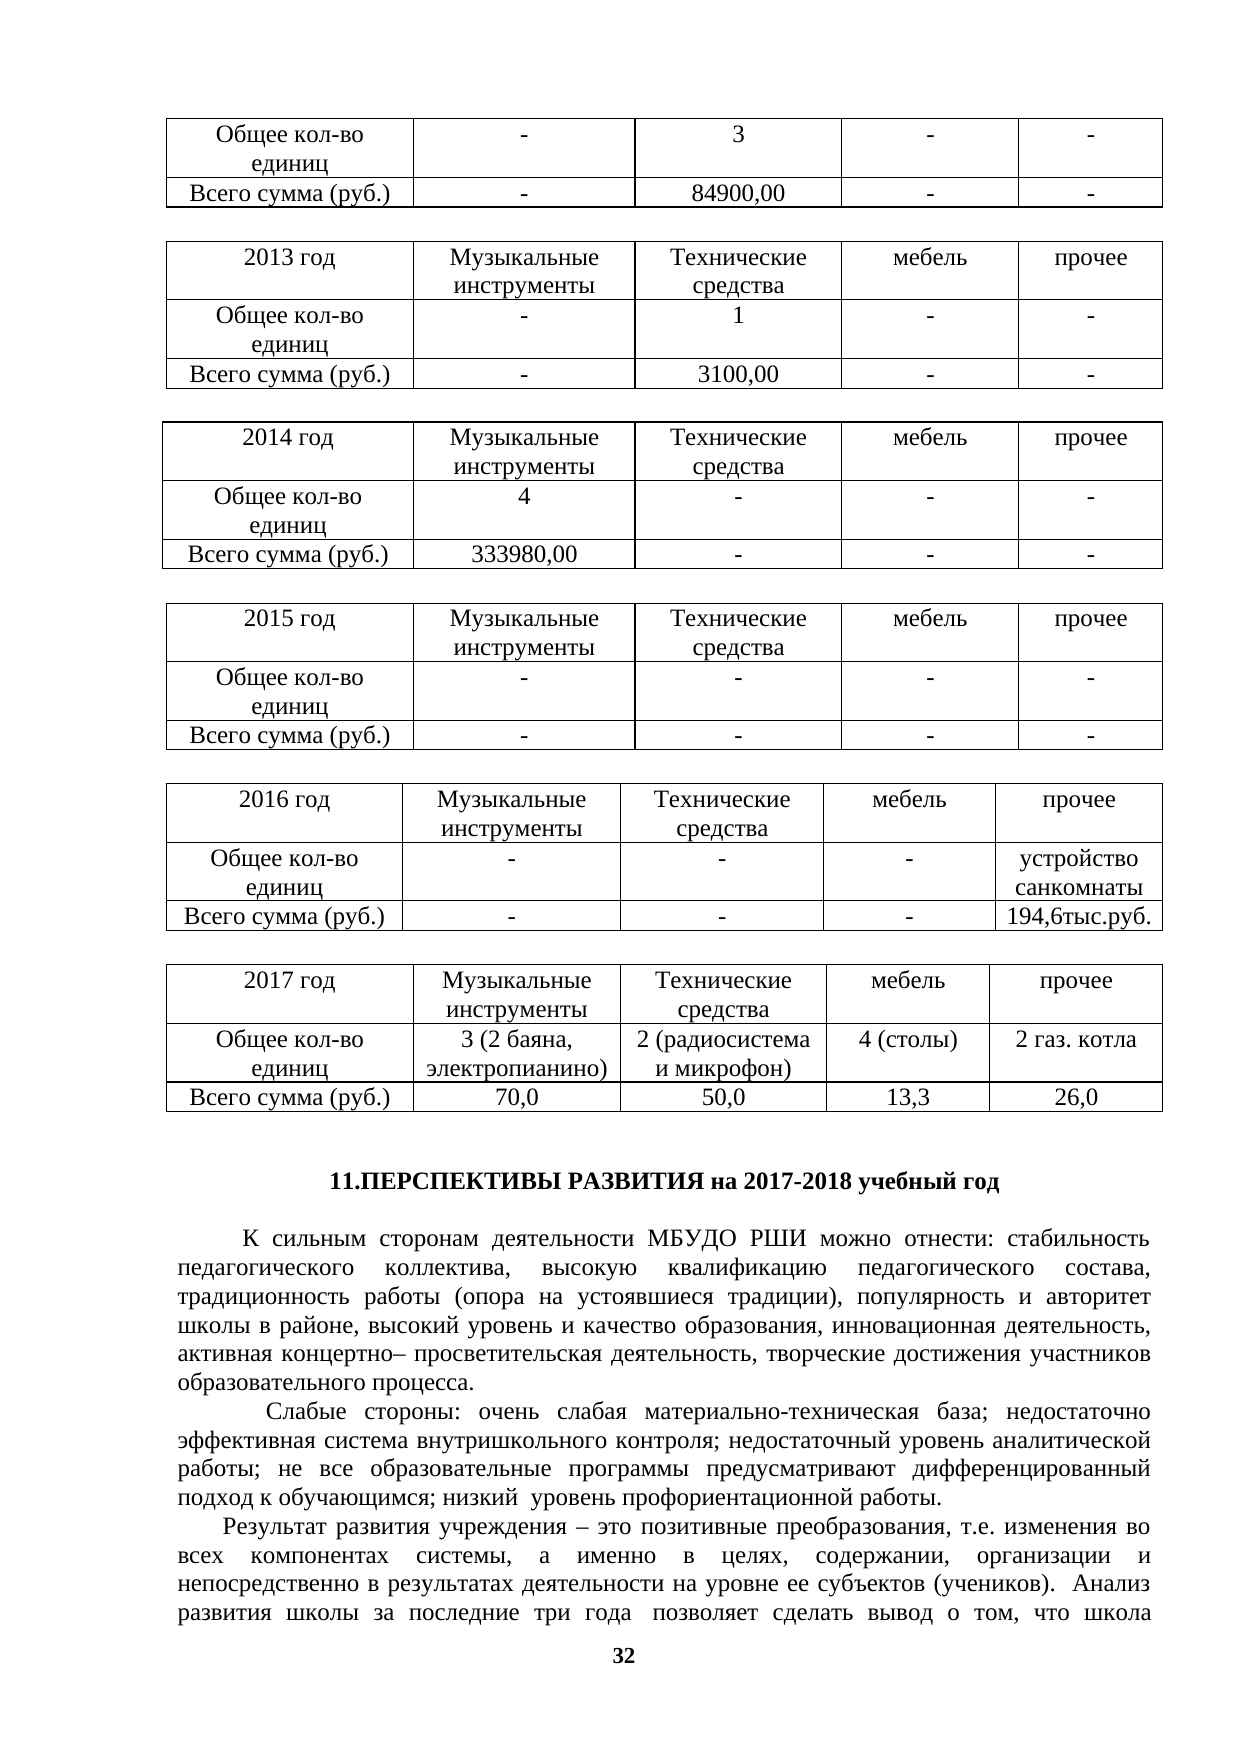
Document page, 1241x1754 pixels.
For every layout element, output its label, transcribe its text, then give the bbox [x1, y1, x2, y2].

table_cell - [636, 481, 841, 538]
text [177, 1511, 1152, 1626]
table_header Музыкальные инструменты [403, 784, 620, 842]
table_cell - [824, 901, 995, 930]
table_cell устройство санкомнаты [996, 843, 1162, 900]
table_cell Общее кол-во единиц [167, 843, 402, 900]
table_cell 2 (радиосистема и микрофон) [621, 1024, 826, 1081]
table_header Музыкальные инструменты [414, 242, 634, 299]
table_header мебель [824, 784, 995, 842]
table_header прочее [1019, 423, 1162, 480]
table_cell - [1019, 178, 1162, 206]
table_cell - [842, 178, 1018, 206]
table_cell 3100,00 [636, 359, 841, 387]
table_cell - [1019, 300, 1162, 358]
table_cell - [621, 843, 823, 900]
table_header мебель [842, 242, 1018, 299]
table_cell - [842, 300, 1018, 358]
table_cell Всего сумма (руб.) [163, 540, 413, 568]
table_cell 84900,00 [636, 178, 841, 206]
table_header Технические средства [636, 604, 841, 661]
table_cell Общее кол-во единиц [167, 119, 413, 177]
table_header 2015 год [167, 604, 413, 661]
table_header прочее [996, 784, 1162, 842]
table_cell - [403, 901, 620, 930]
table_cell - [414, 662, 634, 719]
table_cell - [1019, 481, 1162, 538]
table_header Технические средства [636, 242, 841, 299]
table_cell - [1019, 540, 1162, 568]
table_header Технические средства [636, 423, 841, 480]
table_cell 4 [414, 481, 634, 538]
table_cell 70,0 [414, 1083, 620, 1111]
text Слабые стороны: очень слабая материально-техническая база; недостаточно эффективная система внутришкольного контроля; недостаточный уровень аналитической работы; не все образовательные программы предусматривают дифференцированный подход к обучающимся; низкий уровень профориентационной работы. [177, 1396, 1152, 1511]
table_cell - [414, 721, 634, 749]
text К сильным сторонам деятельности МБУДО РШИ можно отнести: стабильность педагогического коллектива, высокую квалификацию педагогического состава, традиционность работы (опора на устоявшиеся традиции), популярность и авторитет школы в районе, высокий уровень и качество образования, инновационная деятельность, активная концертно– просветительская деятельность, творческие достижения участников образовательного процесса. [177, 1223, 1152, 1396]
table_header 2014 год [163, 423, 413, 480]
table_cell 194,6тыс.руб. [996, 901, 1162, 930]
table_cell 50,0 [621, 1083, 826, 1111]
table_header прочее [1019, 242, 1162, 299]
table_header Музыкальные инструменты [414, 604, 634, 661]
table_cell - [414, 359, 634, 387]
table_cell 1 [636, 300, 841, 358]
table_cell - [403, 843, 620, 900]
table_cell - [1019, 662, 1162, 719]
table_cell Общее кол-во единиц [167, 300, 413, 358]
table_header мебель [842, 423, 1018, 480]
table_cell Всего сумма (руб.) [167, 1083, 413, 1111]
table_cell - [414, 300, 634, 358]
table_cell Общее кол-во единиц [163, 481, 413, 538]
table_header прочее [990, 965, 1162, 1023]
table_cell 26,0 [990, 1083, 1162, 1111]
table_cell Общее кол-во единиц [167, 1024, 413, 1081]
text 11.ПЕРСПЕКТИВЫ РАЗВИТИЯ на 2017-2018 учебный год [177, 1166, 1152, 1195]
table_cell - [636, 540, 841, 568]
table_header прочее [1019, 604, 1162, 661]
table_cell - [414, 178, 634, 206]
table_cell 4 (столы) [827, 1024, 989, 1081]
table_cell - [842, 540, 1018, 568]
table_cell 3 (2 баяна, электропианино) [414, 1024, 620, 1081]
table_header мебель [842, 604, 1018, 661]
table_cell 333980,00 [414, 540, 634, 568]
table_cell Всего сумма (руб.) [167, 721, 413, 749]
table_cell - [636, 662, 841, 719]
table_cell - [824, 843, 995, 900]
table_header Музыкальные инструменты [414, 965, 620, 1023]
table_cell - [842, 359, 1018, 387]
table_header Технические средства [621, 784, 823, 842]
table_cell - [1019, 721, 1162, 749]
table_cell Всего сумма (руб.) [167, 901, 402, 930]
table_cell - [842, 721, 1018, 749]
table_cell 2 газ. котла [990, 1024, 1162, 1081]
table_cell - [842, 662, 1018, 719]
table_header мебель [827, 965, 989, 1023]
table_cell - [842, 481, 1018, 538]
table_header Музыкальные инструменты [414, 423, 634, 480]
table_cell 3 [636, 119, 841, 177]
table_cell - [636, 721, 841, 749]
table_cell - [1019, 359, 1162, 387]
table_cell - [621, 901, 823, 930]
table_header 2013 год [167, 242, 413, 299]
table_header Технические средства [621, 965, 826, 1023]
table_header 2016 год [167, 784, 402, 842]
table_cell Общее кол-во единиц [167, 662, 413, 719]
table_cell Всего сумма (руб.) [167, 178, 413, 206]
table_cell 13,3 [827, 1083, 989, 1111]
table_cell - [414, 119, 634, 177]
table_cell - [842, 119, 1018, 177]
table_cell - [1019, 119, 1162, 177]
table_header 2017 год [167, 965, 413, 1023]
table_cell Всего сумма (руб.) [167, 359, 413, 387]
